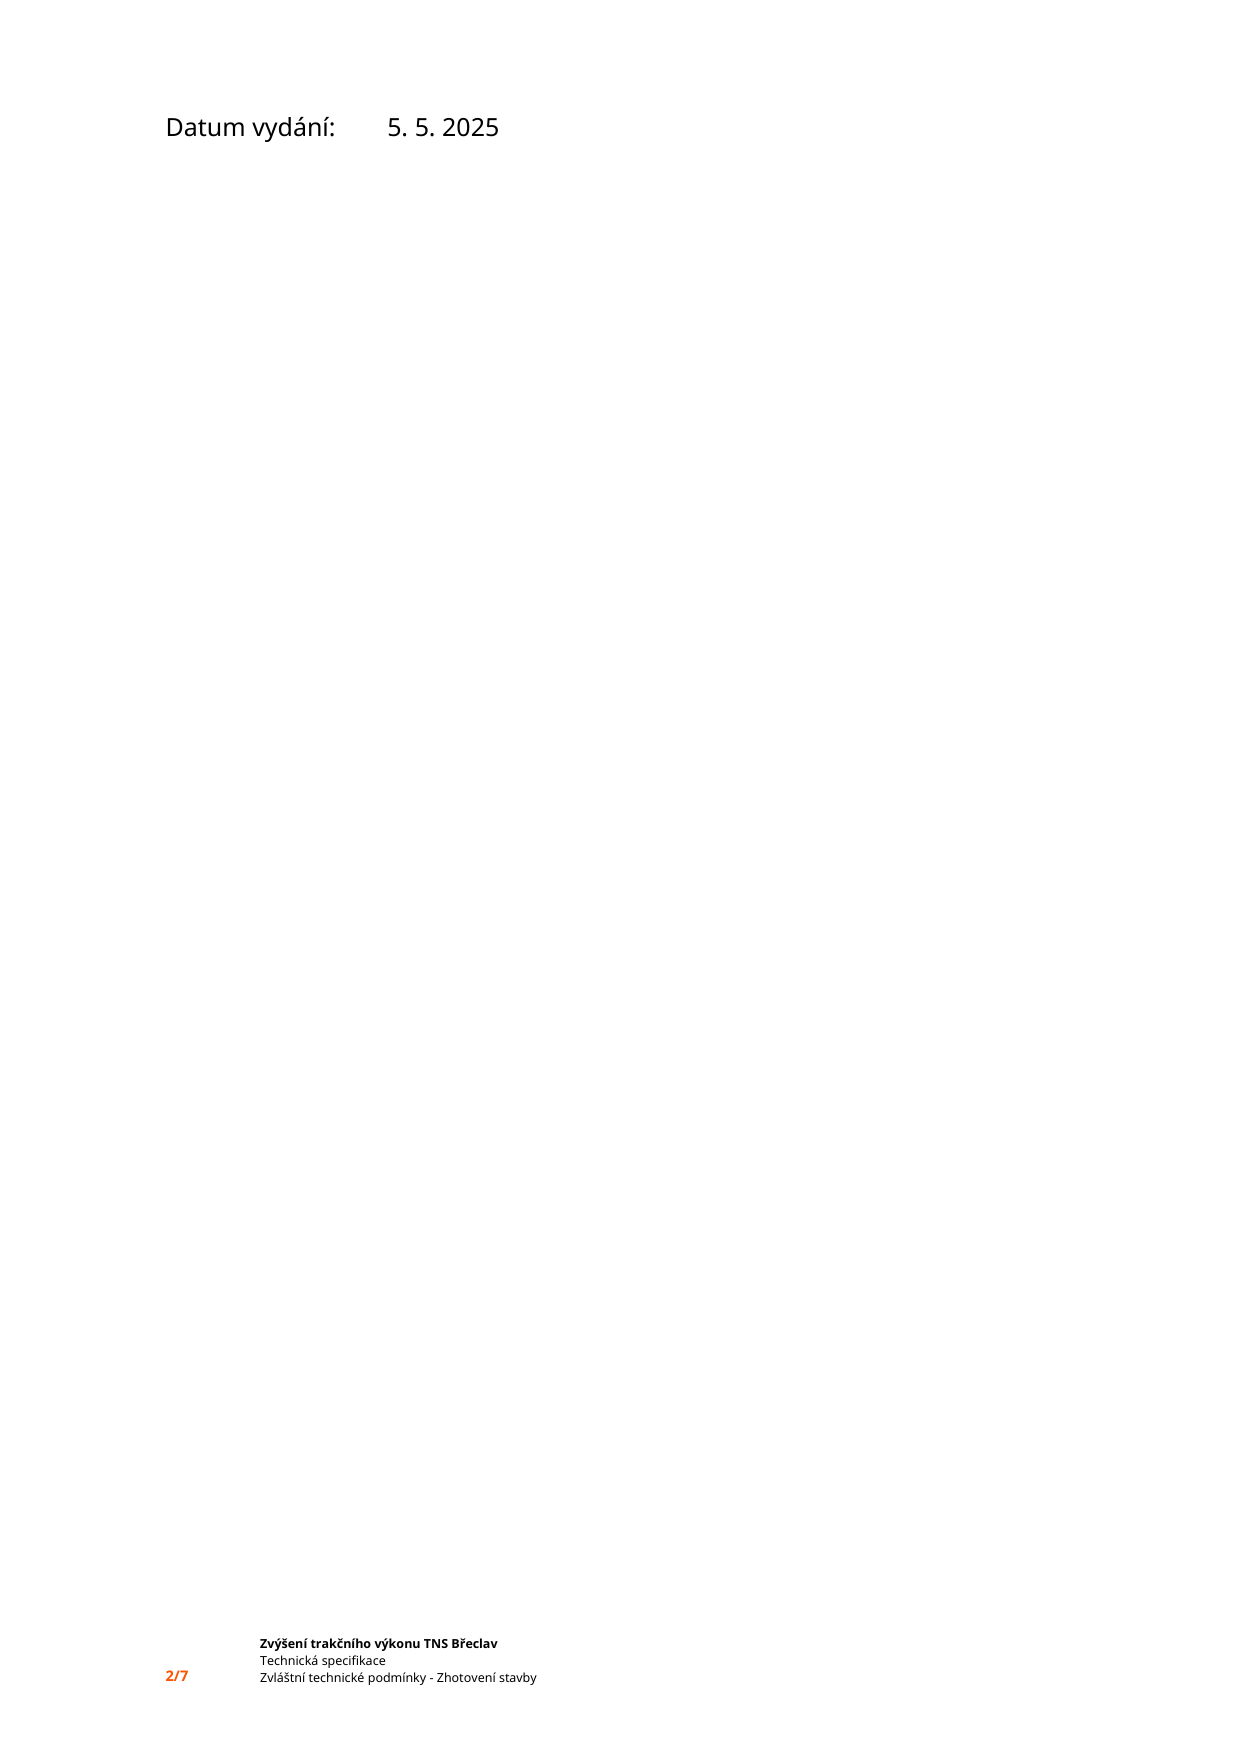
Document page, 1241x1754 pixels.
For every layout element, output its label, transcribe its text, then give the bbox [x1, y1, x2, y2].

text Datum vydání: 5. 5. 2025 [165, 109, 1075, 143]
